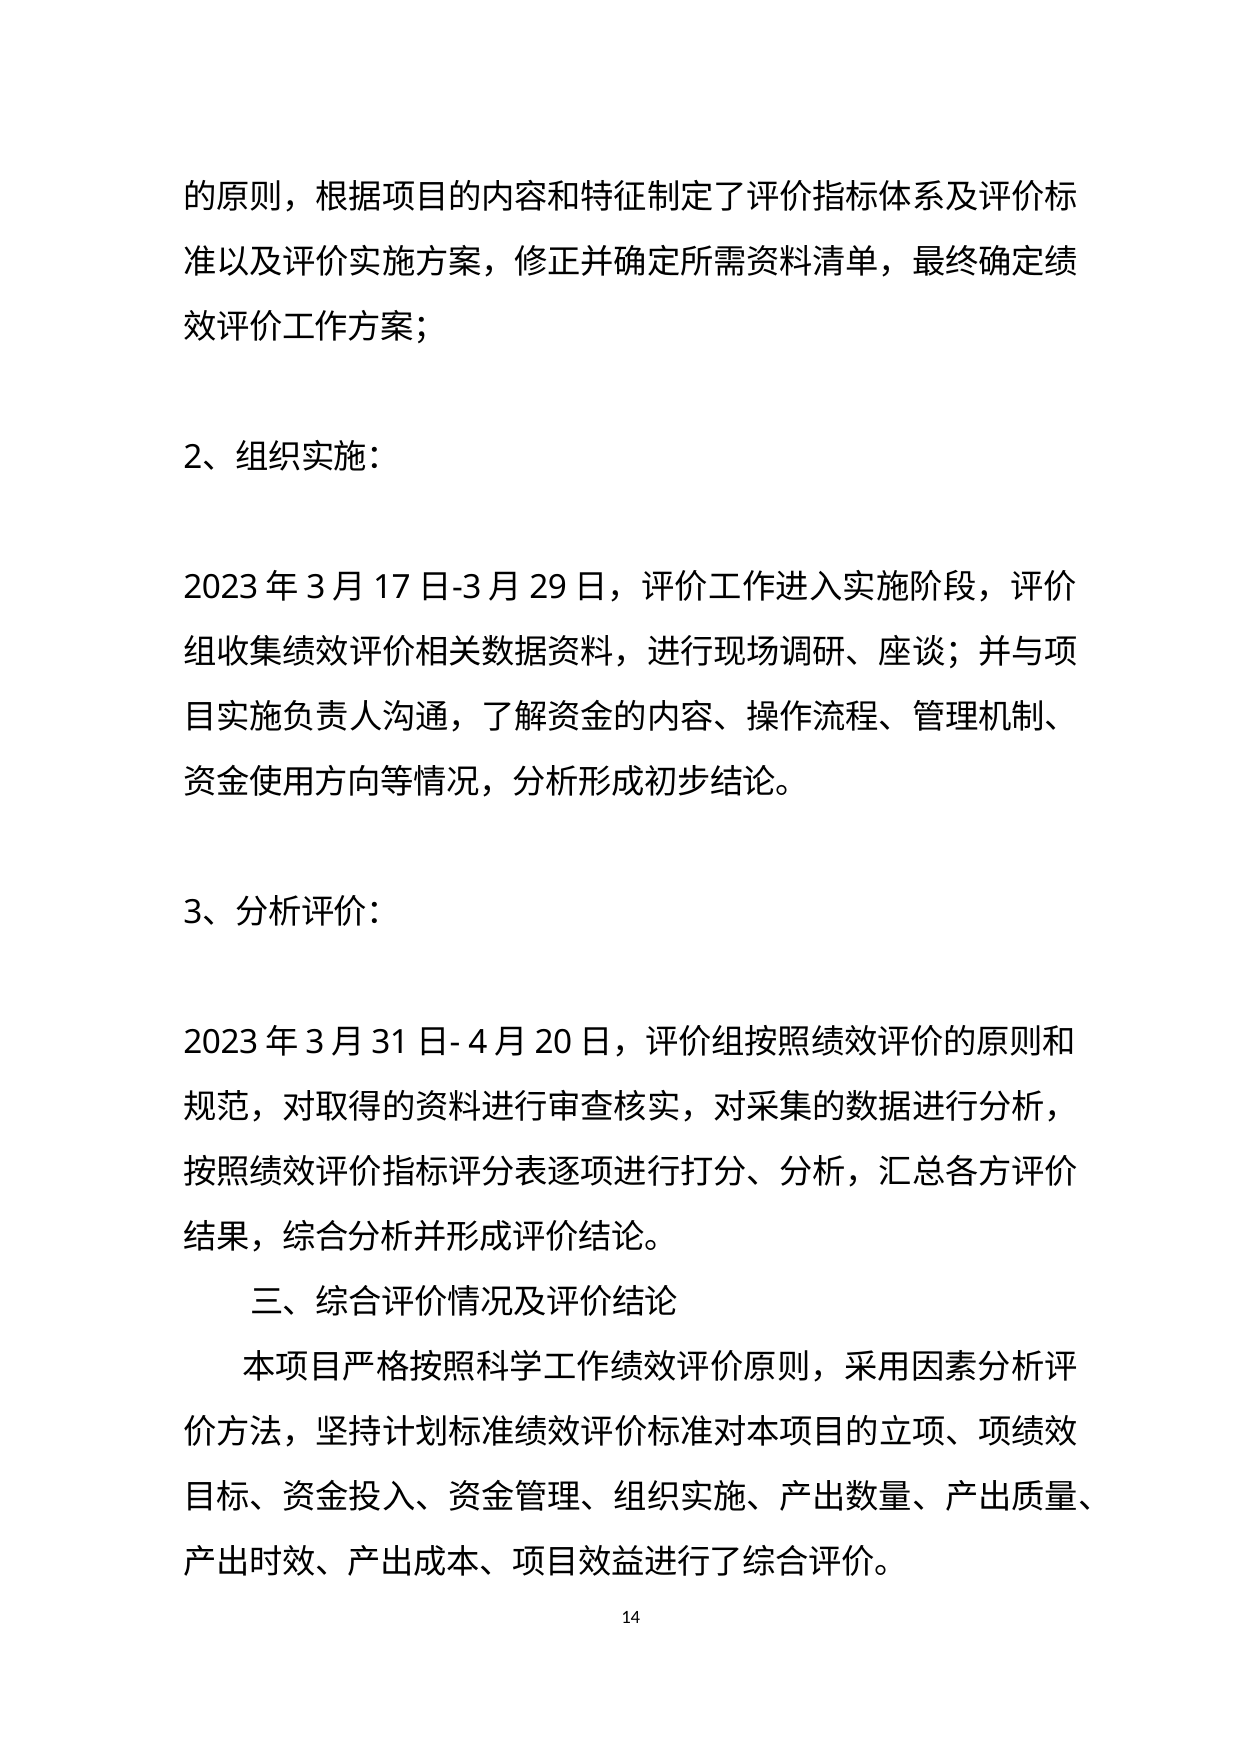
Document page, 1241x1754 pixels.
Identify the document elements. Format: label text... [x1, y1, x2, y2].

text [183, 162, 1078, 1267]
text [183, 1332, 1078, 1592]
text 三、综合评价情况及评价结论 [183, 1267, 1078, 1332]
